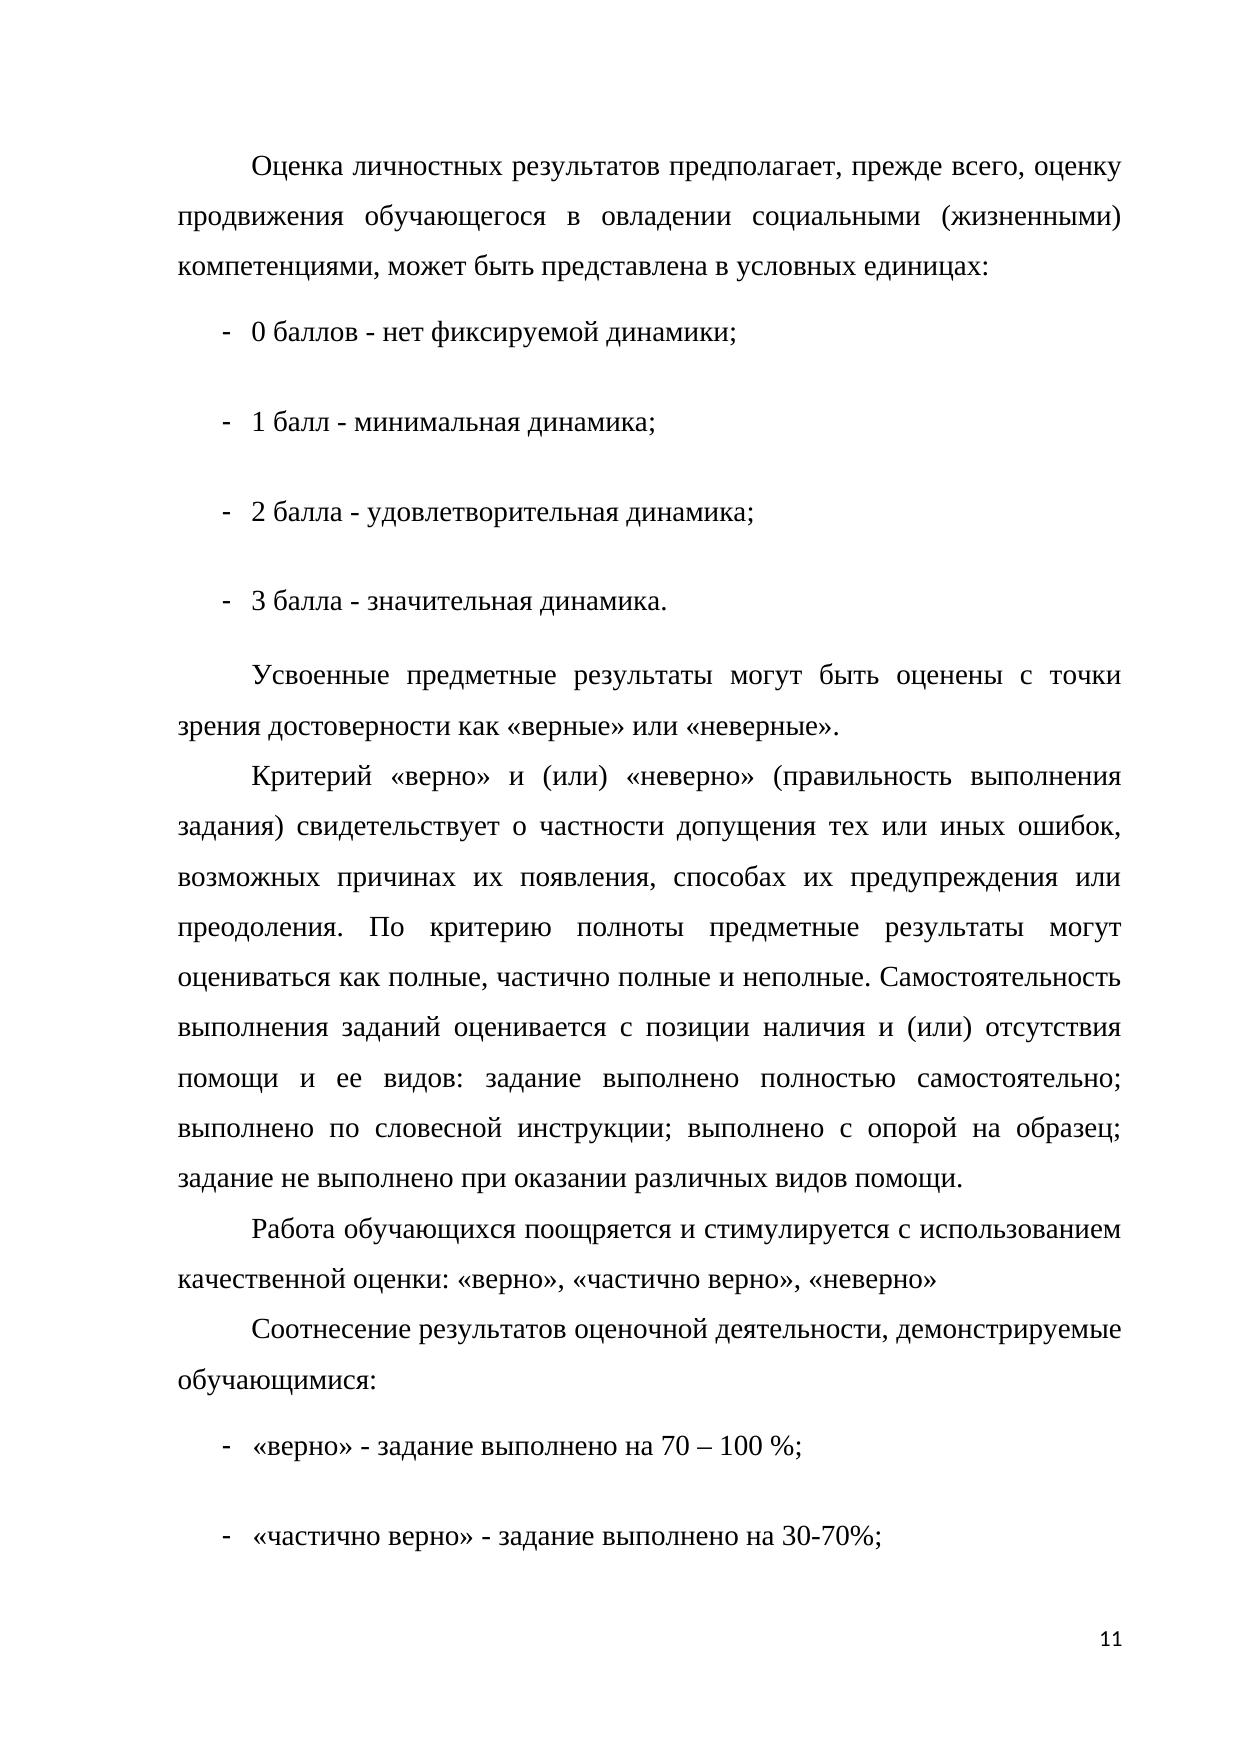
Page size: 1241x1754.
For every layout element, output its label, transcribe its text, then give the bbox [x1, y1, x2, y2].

list 2 балла - удовлетворительная динамика; [177, 478, 1122, 538]
text Оценка личностных результатов предполагает, прежде всего, оценку продвижения обучающегося в овладении социальными (жизненными) компетенциями, может быть представлена в условных единицах: [177, 148, 1122, 282]
text Соотнесение результатов оценочной деятельности, демонстрируемые обучающимися: [177, 1311, 1122, 1395]
list 3 балла - значительная динамика. [177, 568, 1122, 627]
list «верно» - задание выполнено на 70 – 100 %; [177, 1412, 1122, 1472]
text Работа обучающихся поощряется и стимулируется с использованием качественной оценки: «верно», «частично верно», «неверно» [177, 1211, 1122, 1295]
list 1 балл - минимальная динамика; [177, 388, 1122, 448]
text Усвоенные предметные результаты могут быть оценены с точки зрения достоверности как «верные» или «неверные». [177, 657, 1122, 741]
list «частично верно» - задание выполнено на 30-70%; [177, 1502, 1122, 1562]
list 0 баллов - нет фиксируемой динамики; [177, 299, 1122, 358]
text Критерий «верно» и (или) «неверно» (правильность выполнения задания) свидетельствует о частности допущения тех или иных ошибок, возможных причинах их появления, способах их предупреждения или преодоления. По критерию полноты предметные результаты могут оцениваться как полные, частично полные и неполные. Самостоятельность выполнения заданий оценивается с позиции наличия и (или) отсутствия помощи и ее видов: задание выполнено полностью самостоятельно; выполнено по словесной инструкции; выполнено с опорой на образец; задание не выполнено при оказании различных видов помощи. [177, 758, 1122, 1194]
